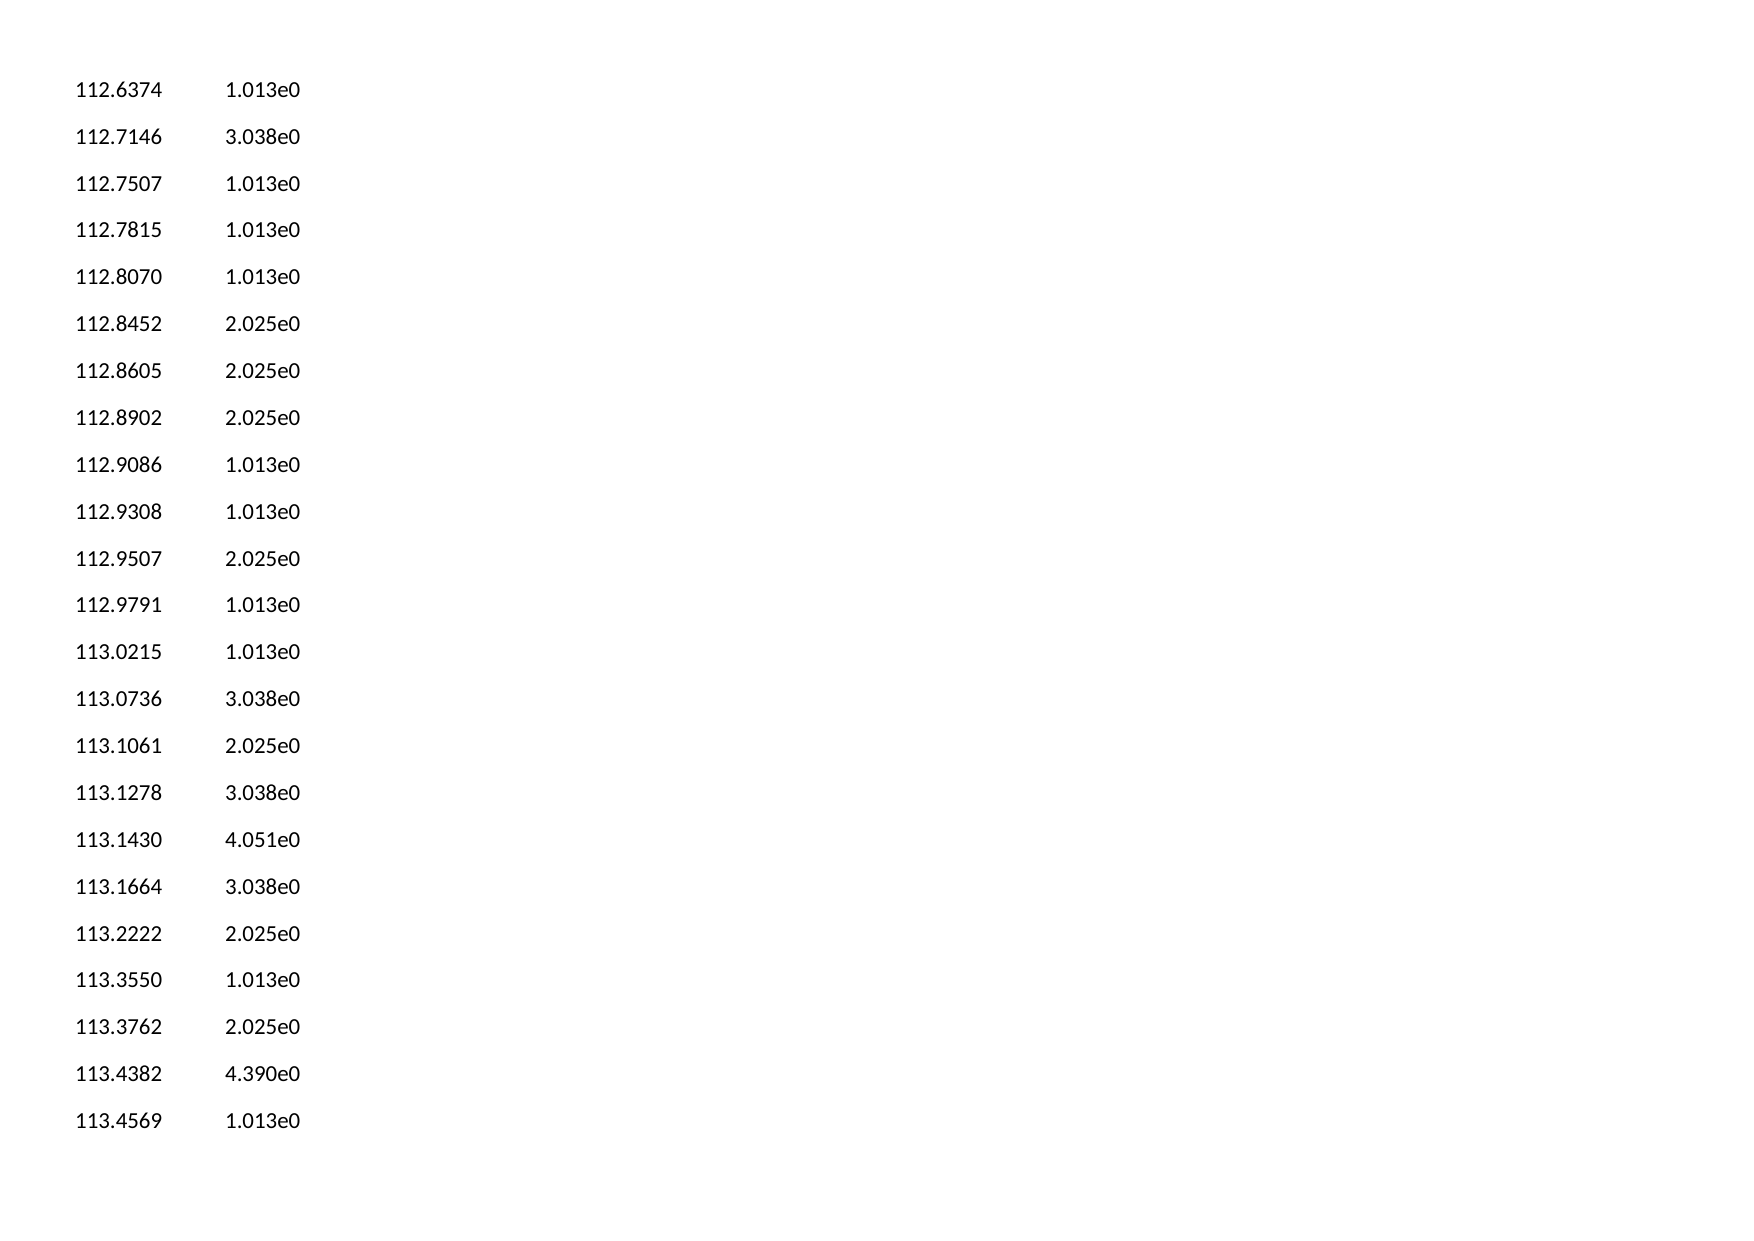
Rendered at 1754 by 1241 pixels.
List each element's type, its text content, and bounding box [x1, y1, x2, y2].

text 112.9086 1.013e0 [75, 450, 1679, 478]
text 113.3550 1.013e0 [75, 966, 1679, 994]
text 113.0215 1.013e0 [75, 637, 1679, 666]
text 113.4382 4.390e0 [75, 1059, 1679, 1087]
text 113.0736 3.038e0 [75, 684, 1679, 712]
text 112.9507 2.025e0 [75, 544, 1679, 572]
text 113.1061 2.025e0 [75, 731, 1679, 759]
text 113.1664 3.038e0 [75, 872, 1679, 900]
text 113.3762 2.025e0 [75, 1012, 1679, 1041]
text 113.2222 2.025e0 [75, 919, 1679, 947]
text 112.6374 1.013e0 [75, 75, 1679, 103]
text 112.8605 2.025e0 [75, 356, 1679, 384]
text 112.9308 1.013e0 [75, 497, 1679, 525]
text 112.8070 1.013e0 [75, 262, 1679, 291]
text 113.1430 4.051e0 [75, 825, 1679, 853]
text 112.8902 2.025e0 [75, 403, 1679, 431]
text 112.7507 1.013e0 [75, 169, 1679, 197]
text 112.7146 3.038e0 [75, 122, 1679, 150]
text 113.1278 3.038e0 [75, 778, 1679, 806]
text 112.9791 1.013e0 [75, 591, 1679, 619]
text 112.7815 1.013e0 [75, 216, 1679, 244]
text 113.4569 1.013e0 [75, 1106, 1679, 1134]
text 112.8452 2.025e0 [75, 309, 1679, 337]
